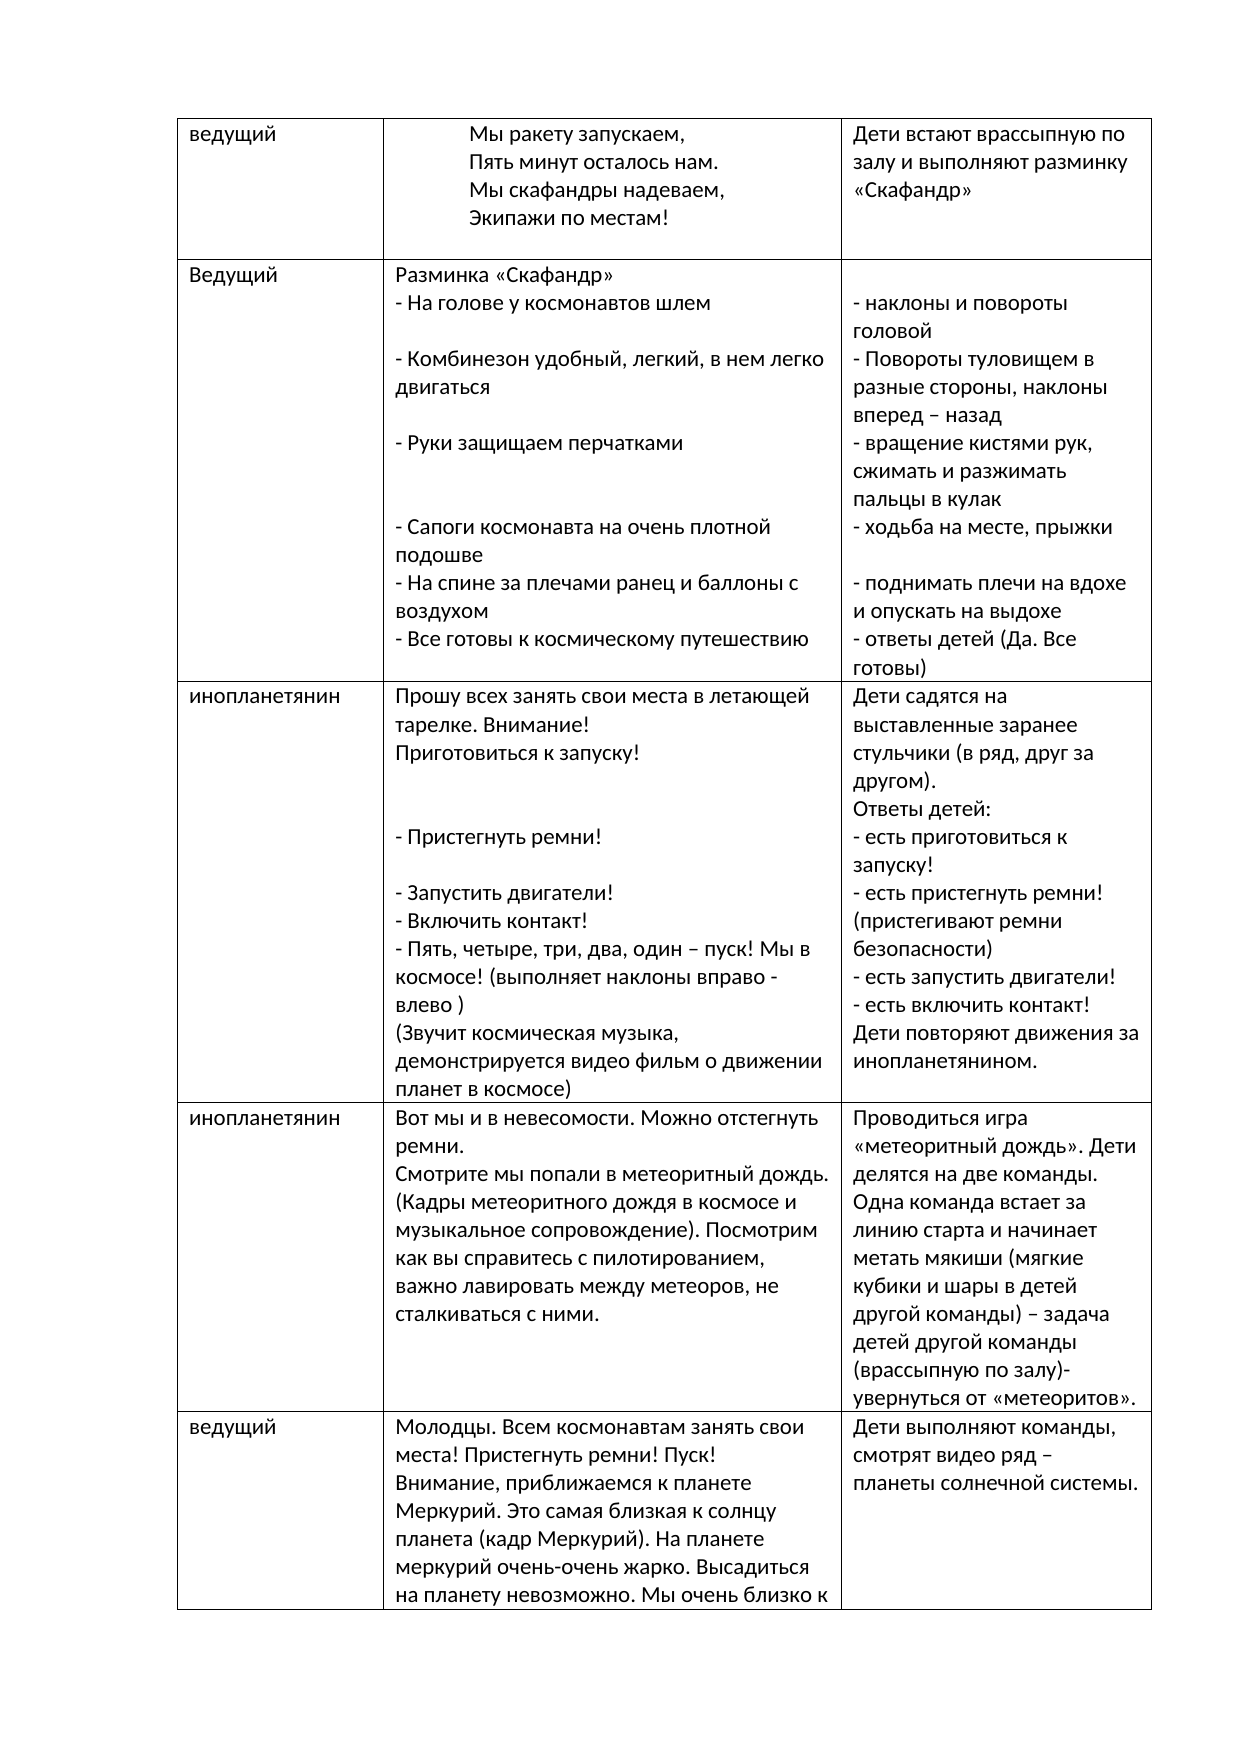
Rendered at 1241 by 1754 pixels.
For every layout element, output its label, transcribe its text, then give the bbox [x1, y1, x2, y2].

table_cell Ведущий [178, 260, 383, 681]
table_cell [384, 1412, 841, 1608]
table_cell инопланетянин [178, 1103, 383, 1411]
table_cell ведущий [178, 119, 383, 259]
table_cell ведущий [178, 1412, 383, 1608]
table_cell - наклоны и повороты головой - Повороты туловищем в разные стороны, наклоны вперед – назад - вращение кистями рук, сжимать и разжимать пальцы в кулак - ходьба на месте, прыжки - поднимать плечи на вдохе и опускать на выдохе - ответы детей (Да. Все готовы) [842, 260, 1151, 681]
table_cell инопланетянин [178, 682, 383, 1102]
table_cell Проводиться игра «метеоритный дождь». Дети делятся на две команды. Одна команда встает за линию старта и начинает метать мякиши (мягкие кубики и шары в детей другой команды) – задача детей другой команды (врассыпную по залу)- увернуться от «метеоритов». [842, 1103, 1151, 1411]
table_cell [842, 1412, 1151, 1608]
table_cell Прошу всех занять свои места в летающей тарелке. Внимание! Приготовиться к запуску! - Пристегнуть ремни! - Запустить двигатели! - Включить контакт! - Пять, четыре, три, два, один – пуск! Мы в космосе! (выполняет наклоны вправо - влево ) (Звучит космическая музыка, демонстрируется видео фильм о движении планет в космосе) [384, 682, 841, 1102]
table_cell Дети садятся на выставленные заранее стульчики (в ряд, друг за другом). Ответы детей: - есть приготовиться к запуску! - есть пристегнуть ремни!(пристегивают ремни безопасности) - есть запустить двигатели! - есть включить контакт! Дети повторяют движения за инопланетянином. [842, 682, 1151, 1102]
table_cell Разминка «Скафандр» - На голове у космонавтов шлем - Комбинезон удобный, легкий, в нем легко двигаться - Руки защищаем перчатками - Сапоги космонавта на очень плотной подошве - На спине за плечами ранец и баллоны с воздухом - Все готовы к космическому путешествию [384, 260, 841, 681]
table_cell Вот мы и в невесомости. Можно отстегнуть ремни. Смотрите мы попали в метеоритный дождь. (Кадры метеоритного дождя в космосе и музыкальное сопровождение). Посмотрим как вы справитесь с пилотированием, важно лавировать между метеоров, не сталкиваться с ними. [384, 1103, 841, 1411]
table_cell Мы ракету запускаем, Пять минут осталось нам. Мы скафандры надеваем, Экипажи по местам! [384, 119, 841, 259]
table_cell Дети встают врассыпную по залу и выполняют разминку «Скафандр» [842, 119, 1151, 259]
